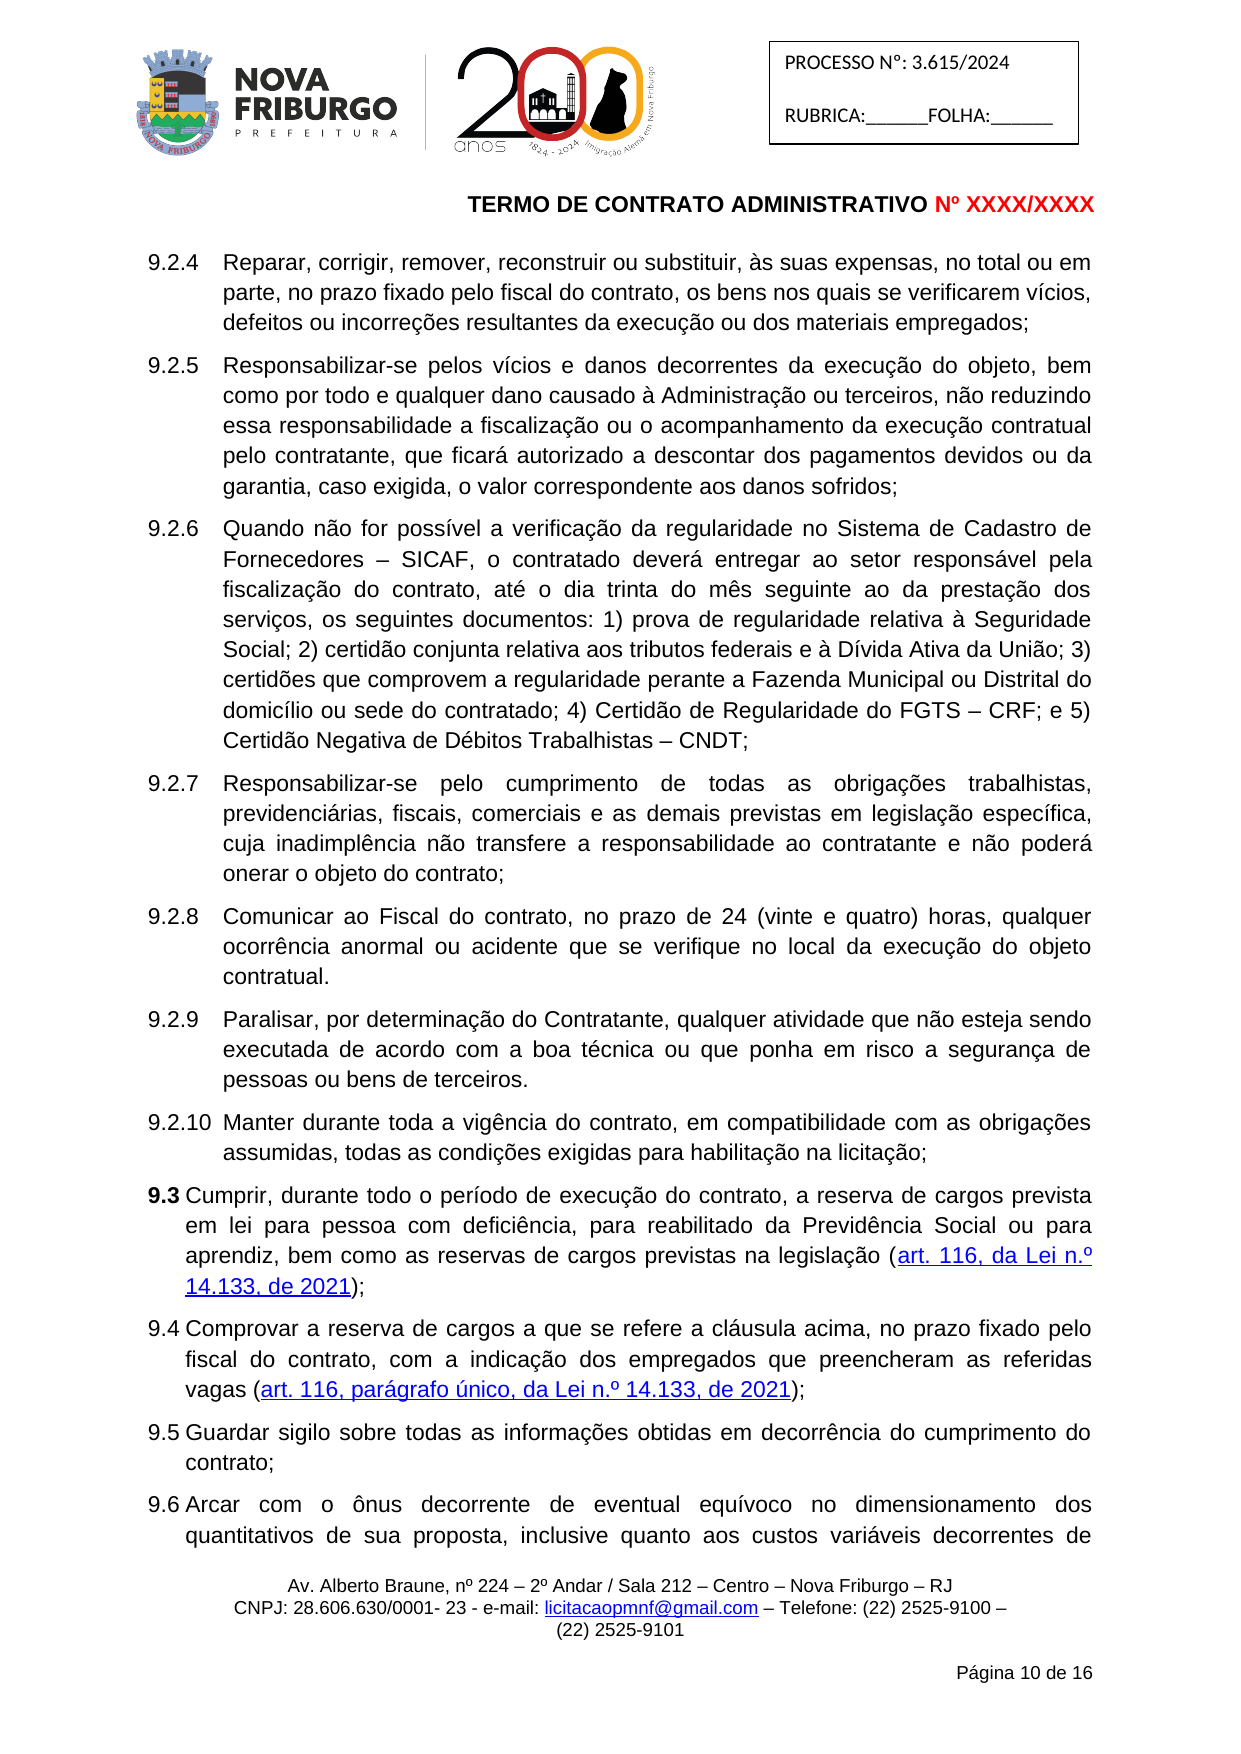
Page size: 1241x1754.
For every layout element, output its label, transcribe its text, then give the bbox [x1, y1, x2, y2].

picture [109, 14, 687, 185]
list Paralisar, por determinação do Contratante, qualquer atividade que não esteja sendo executada de acordo com a boa técnica ou que ponha em risco a segurança de pessoas ou bens de terceiros. [148, 1006, 1092, 1093]
list Cumprir, durante todo o período de execução do contrato, a reserva de cargos prevista em lei para pessoa com deficiência, para reabilitado da Previdência Social ou para aprendiz, bem como as reservas de cargos previstas na legislação (art. 116, da Lei n.º 14.133, de 2021); [148, 1182, 1092, 1299]
list Manter durante toda a vigência do contrato, em compatibilidade com as obrigações assumidas, todas as condições exigidas para habilitação na licitação; [148, 1109, 1092, 1166]
list Comunicar ao Fiscal do contrato, no prazo de 24 (vinte e quatro) horas, qualquer ocorrência anormal ou acidente que se verifique no local da execução do objeto contratual. [148, 903, 1092, 990]
list Responsabilizar-se pelo cumprimento de todas as obrigações trabalhistas, previdenciárias, fiscais, comerciais e as demais previstas em legislação específica, cuja inadimplência não transfere a responsabilidade ao contratante e não poderá onerar o objeto do contrato; [148, 769, 1092, 887]
list Responsabilizar-se pelos vícios e danos decorrentes da execução do objeto, bem como por todo e qualquer dano causado à Administração ou terceiros, não reduzindo essa responsabilidade a fiscalização ou o acompanhamento da execução contratual pelo contratante, que ficará autorizado a descontar dos pagamentos devidos ou da garantia, caso exigida, o valor correspondente aos danos sofridos; [148, 352, 1092, 499]
list Reparar, corrigir, remover, reconstruir ou substituir, às suas expensas, no total ou em parte, no prazo fixado pelo fiscal do contrato, os bens nos quais se verificarem vícios, defeitos ou incorreções resultantes da execução ou dos materiais empregados; [148, 249, 1092, 336]
list Guardar sigilo sobre todas as informações obtidas em decorrência do cumprimento do contrato; [148, 1418, 1092, 1475]
list Comprovar a reserva de cargos a que se refere a cláusula acima, no prazo fixado pelo fiscal do contrato, com a indicação dos empregados que preencheram as referidas vagas (art. 116, parágrafo único, da Lei n.º 14.133, de 2021); [148, 1315, 1092, 1402]
list Quando não for possível a verificação da regularidade no Sistema de Cadastro de Fornecedores – SICAF, o contratado deverá entregar ao setor responsável pela fiscalização do contrato, até o dia trinta do mês seguinte ao da prestação dos serviços, os seguintes documentos: 1) prova de regularidade relativa à Seguridade Social; 2) certidão conjunta relativa aos tributos federais e à Dívida Ativa da União; 3) certidões que comprovem a regularidade perante a Fazenda Municipal ou Distrital do domicílio ou sede do contratado; 4) Certidão de Regularidade do FGTS – CRF; e 5) Certidão Negativa de Débitos Trabalhistas – CNDT; [148, 515, 1092, 753]
